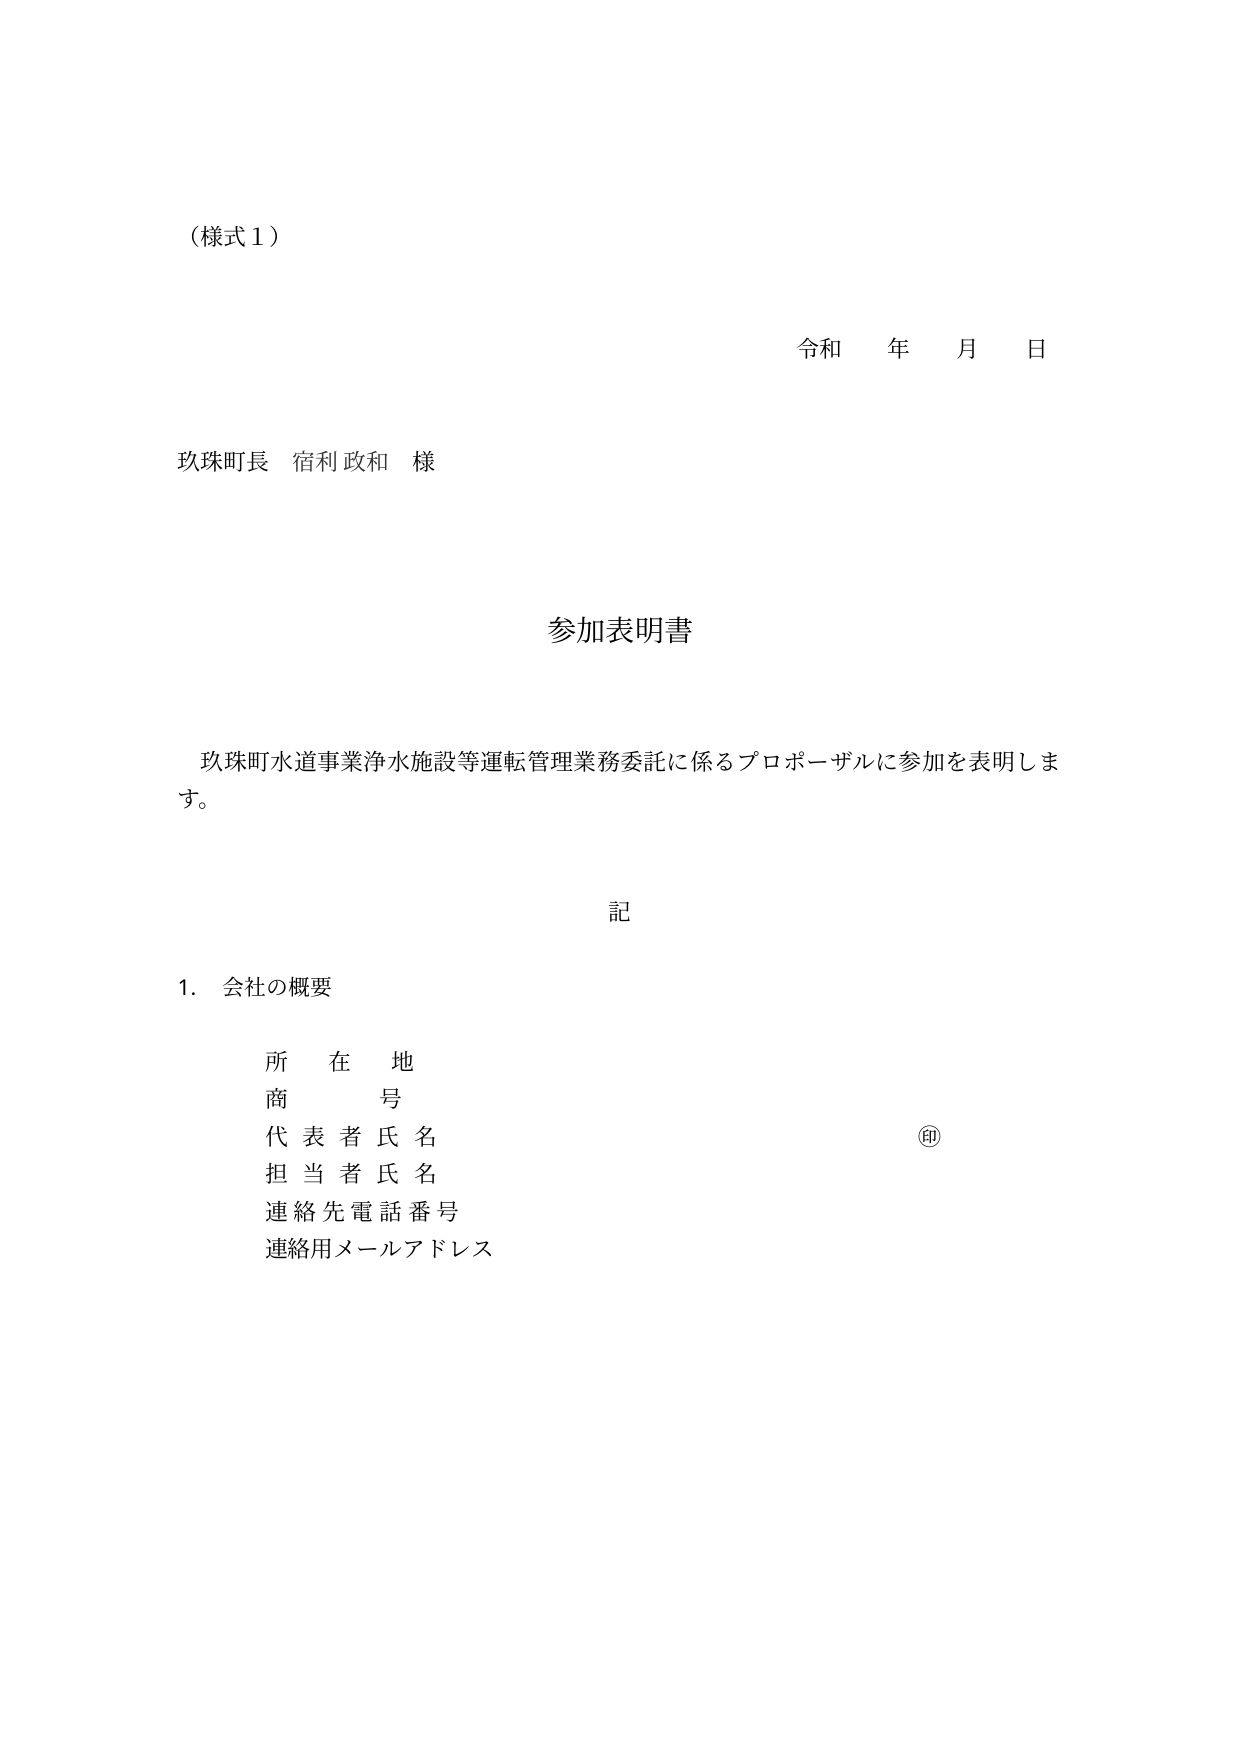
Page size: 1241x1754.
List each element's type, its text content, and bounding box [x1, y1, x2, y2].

subtitle 記 [177, 892, 1063, 929]
text 令和 年 月 日 [177, 329, 1063, 367]
text 参加表明書 [177, 592, 1063, 667]
text 商号 [177, 1079, 1063, 1117]
text 担当者氏名 [177, 1154, 1063, 1192]
text 代表者氏名 ㊞ [177, 1117, 1063, 1154]
list 会社の概要 [177, 967, 1063, 1004]
text 玖珠町長 宿利 政和 様 [177, 442, 1063, 479]
text 連絡用メールアドレス [177, 1229, 1063, 1267]
text 連絡先電話番号 [177, 1192, 1063, 1229]
text （様式１） [177, 217, 1063, 254]
text 所在地 [177, 1042, 1063, 1079]
text 玖珠町水道事業浄水施設等運転管理業務委託に係るプロポーザルに参加を表明します。 [177, 742, 1063, 817]
